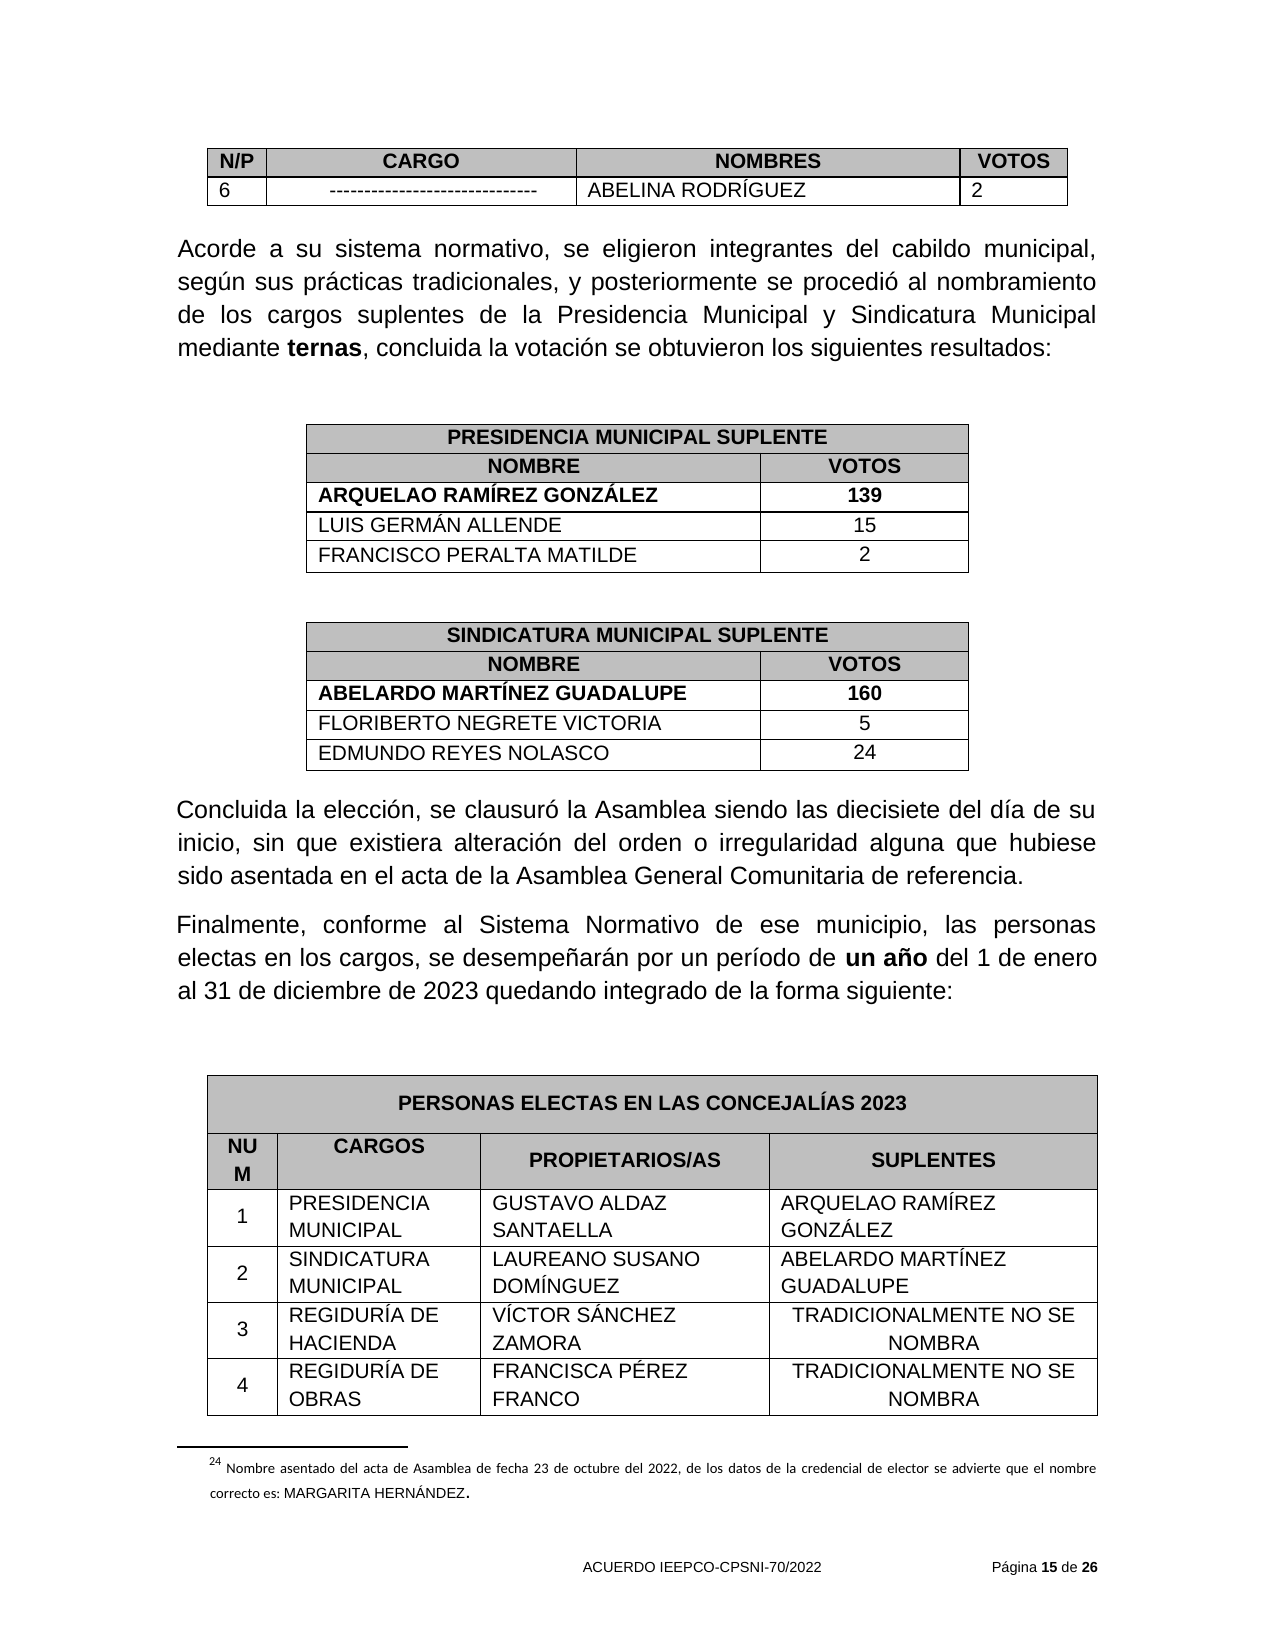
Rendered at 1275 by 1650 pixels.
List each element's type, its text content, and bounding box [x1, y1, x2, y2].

table_cell EDMUNDO REYES NOLASCO [307, 740, 760, 770]
table_header N/P [208, 149, 266, 176]
table_cell 2 [208, 1247, 277, 1302]
table_cell FRANCISCA PÉREZ FRANCO [481, 1359, 769, 1415]
text Acorde a su sistema normativo, se eligieron integrantes del cabildo municipal, según sus prácticas tradicionales, y posteriormente se procedió al nombramiento de los cargos suplentes de la Presidencia Municipal y Sindicatura Municipal mediante ternas, concluida la votación se obtuvieron los siguientes resultados: [177, 234, 1098, 362]
table_header VOTOS [961, 149, 1067, 176]
table_cell TRADICIONALMENTE NO SE NOMBRA [770, 1303, 1097, 1358]
table_cell REGIDURÍA DE OBRAS [278, 1359, 480, 1415]
table_cell 24 [761, 740, 968, 770]
table_header PRESIDENCIA MUNICIPAL SUPLENTE [307, 425, 968, 453]
table_header SINDICATURA MUNICIPAL SUPLENTE [307, 623, 968, 651]
table_cell TRADICIONALMENTE NO SE NOMBRA [770, 1359, 1097, 1415]
table_cell FLORIBERTO NEGRETE VICTORIA [307, 711, 760, 738]
table_cell CARGOS [278, 1134, 480, 1189]
table_cell PRESIDENCIA MUNICIPAL [278, 1190, 480, 1246]
table_header NOMBRES [577, 149, 959, 176]
table_cell 3 [208, 1303, 277, 1358]
table_cell 6 [208, 178, 266, 205]
table_cell ABELARDO MARTÍNEZ GUADALUPE [307, 681, 760, 709]
table_cell GUSTAVO ALDAZ SANTAELLA [481, 1190, 769, 1246]
table_cell ------------------------------ [267, 178, 576, 205]
table_cell LAUREANO SUSANO DOMÍNGUEZ [481, 1247, 769, 1302]
table_cell 4 [208, 1359, 277, 1415]
table_cell 2 [761, 541, 968, 572]
table_cell LUIS GERMÁN ALLENDE [307, 513, 760, 540]
table_cell ABELINA RODRÍGUEZ [577, 178, 959, 205]
text Concluida la elección, se clausuró la Asamblea siendo las diecisiete del día de su inicio, sin que existiera alteración del orden o irregularidad alguna que hubiese sido asentada en el acta de la Asamblea General Comunitaria de referencia. [176, 795, 1098, 890]
table_cell VOTOS [761, 454, 968, 482]
table_cell 139 [761, 483, 968, 511]
table_header PERSONAS ELECTAS EN LAS CONCEJALÍAS 2023 [208, 1076, 1097, 1133]
text Finalmente, conforme al Sistema Normativo de ese municipio, las personas electas en los cargos, se desempeñarán por un período de un año del 1 de enero al 31 de diciembre de 2023 quedando integrado de la forma siguiente: [176, 910, 1098, 1005]
table_cell 15 [761, 513, 968, 540]
table_cell ABELARDO MARTÍNEZ GUADALUPE [770, 1247, 1097, 1302]
table_cell SUPLENTES [770, 1134, 1097, 1189]
table_cell 1 [208, 1190, 277, 1246]
table_cell NOMBRE [307, 652, 760, 680]
table_cell 160 [761, 681, 968, 709]
table_cell PROPIETARIOS/AS [481, 1134, 769, 1189]
table_cell NOMBRE [307, 454, 760, 482]
table_cell VÍCTOR SÁNCHEZ ZAMORA [481, 1303, 769, 1358]
table_cell ARQUELAO RAMÍREZ GONZÁLEZ [307, 483, 760, 511]
table_cell REGIDURÍA DE HACIENDA [278, 1303, 480, 1358]
table_cell SINDICATURA MUNICIPAL [278, 1247, 480, 1302]
table_cell FRANCISCO PERALTA MATILDE [307, 541, 760, 572]
table_cell VOTOS [761, 652, 968, 680]
table_cell 2 [961, 178, 1067, 205]
table_cell 5 [761, 711, 968, 738]
table_header CARGO [267, 149, 576, 176]
table_cell NUM [208, 1134, 277, 1189]
table_cell ARQUELAO RAMÍREZ GONZÁLEZ [770, 1190, 1097, 1246]
